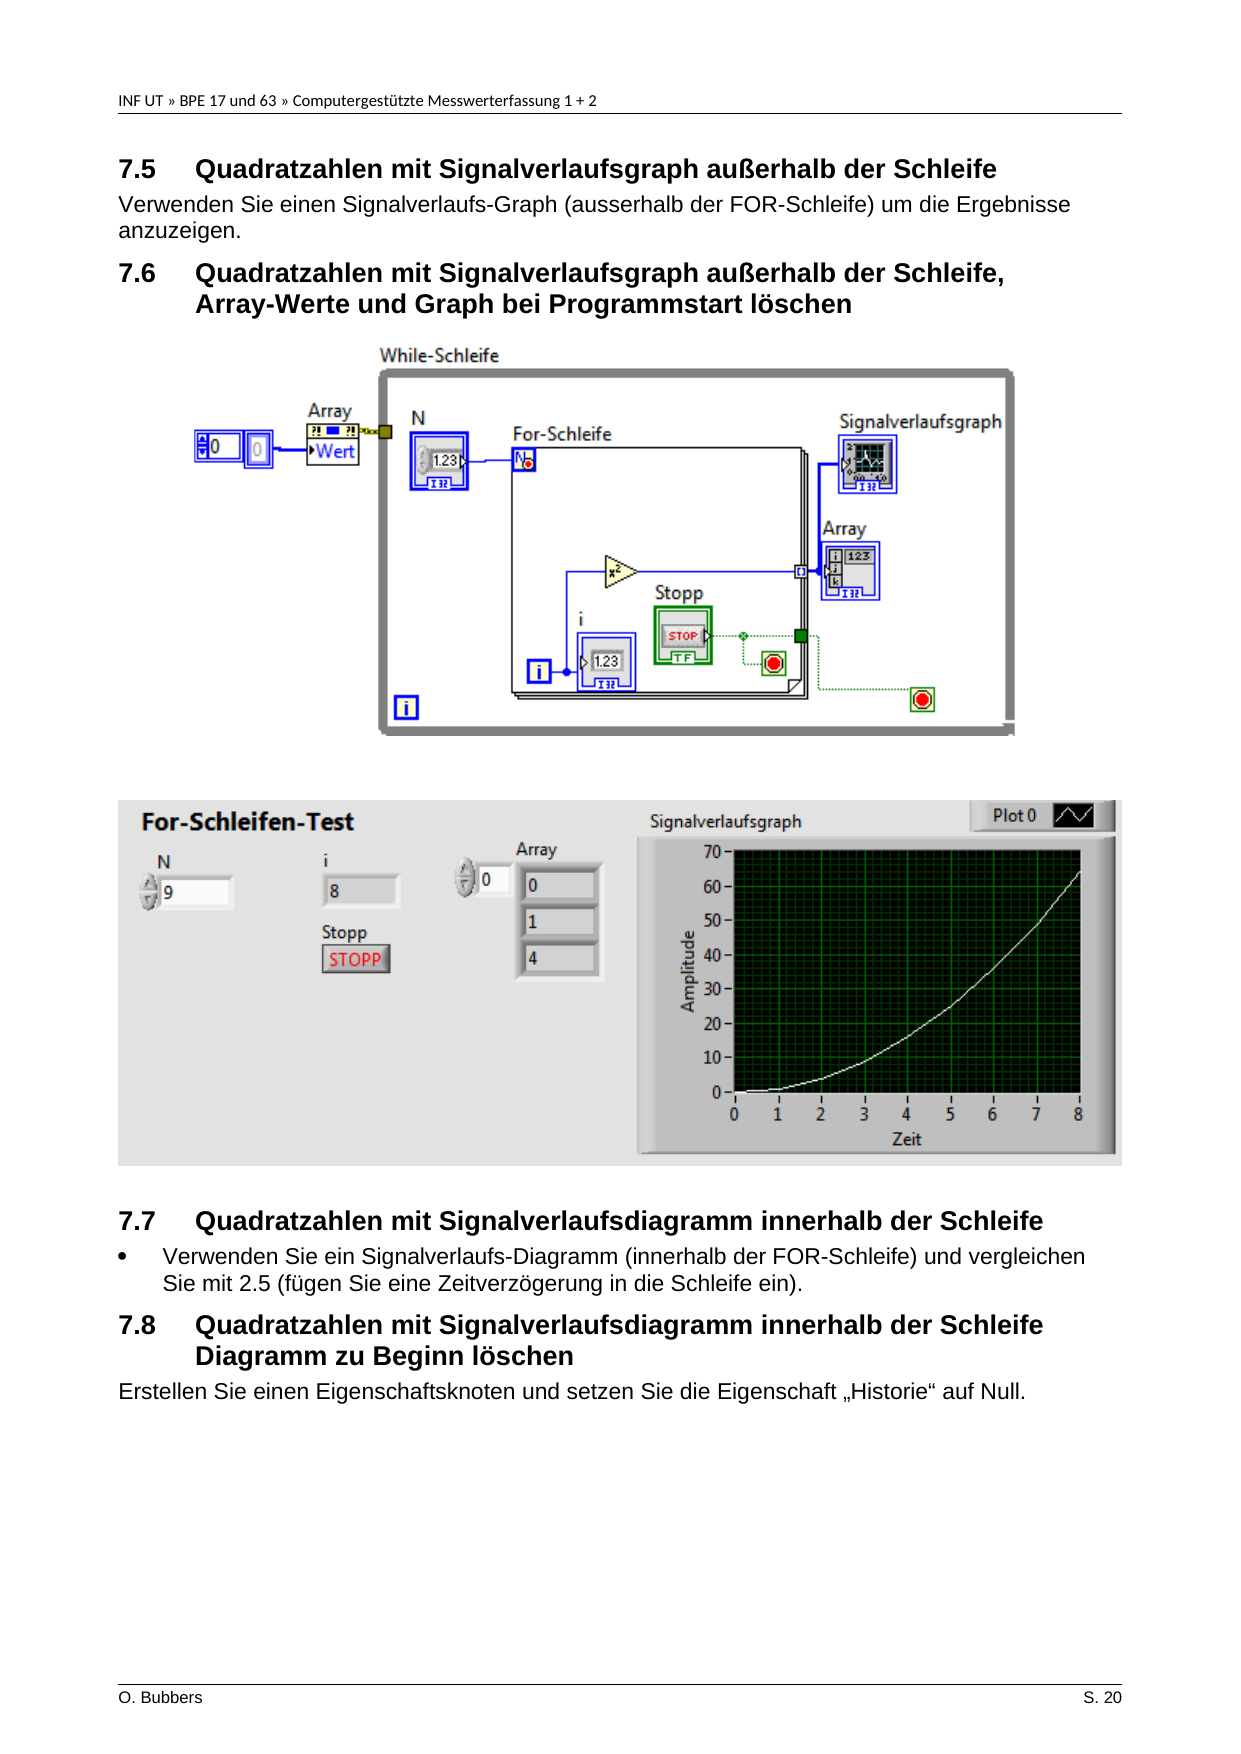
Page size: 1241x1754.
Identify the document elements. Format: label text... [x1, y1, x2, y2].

text Erstellen Sie einen Eigenschaftsknoten und setzen Sie die Eigenschaft „Historie“ auf Null. [118, 1378, 1122, 1404]
list Verwenden Sie ein Signalverlaufs-Diagramm (innerhalb der FOR-Schleife) und vergleichen Sie mit 2.5 (fügen Sie eine Zeitverzögerung in die Schleife ein). [118, 1243, 1122, 1296]
subtitle Quadratzahlen mit Signalverlaufsdiagramm innerhalb der Schleife Diagramm zu Beginn löschen [118, 1309, 1122, 1371]
picture [118, 800, 1123, 1166]
text Verwenden Sie einen Signalverlaufs-Graph (ausserhalb der FOR-Schleife) um die Ergebnisse anzuzeigen. [118, 191, 1122, 244]
subtitle Quadratzahlen mit Signalverlaufsdiagramm innerhalb der Schleife [118, 1205, 1122, 1237]
subtitle Quadratzahlen mit Signalverlaufsgraph außerhalb der Schleife, Array-Werte und Graph bei Programmstart löschen [118, 257, 1122, 319]
subtitle Quadratzahlen mit Signalverlaufsgraph außerhalb der Schleife [118, 153, 1122, 185]
picture [194, 343, 1015, 736]
